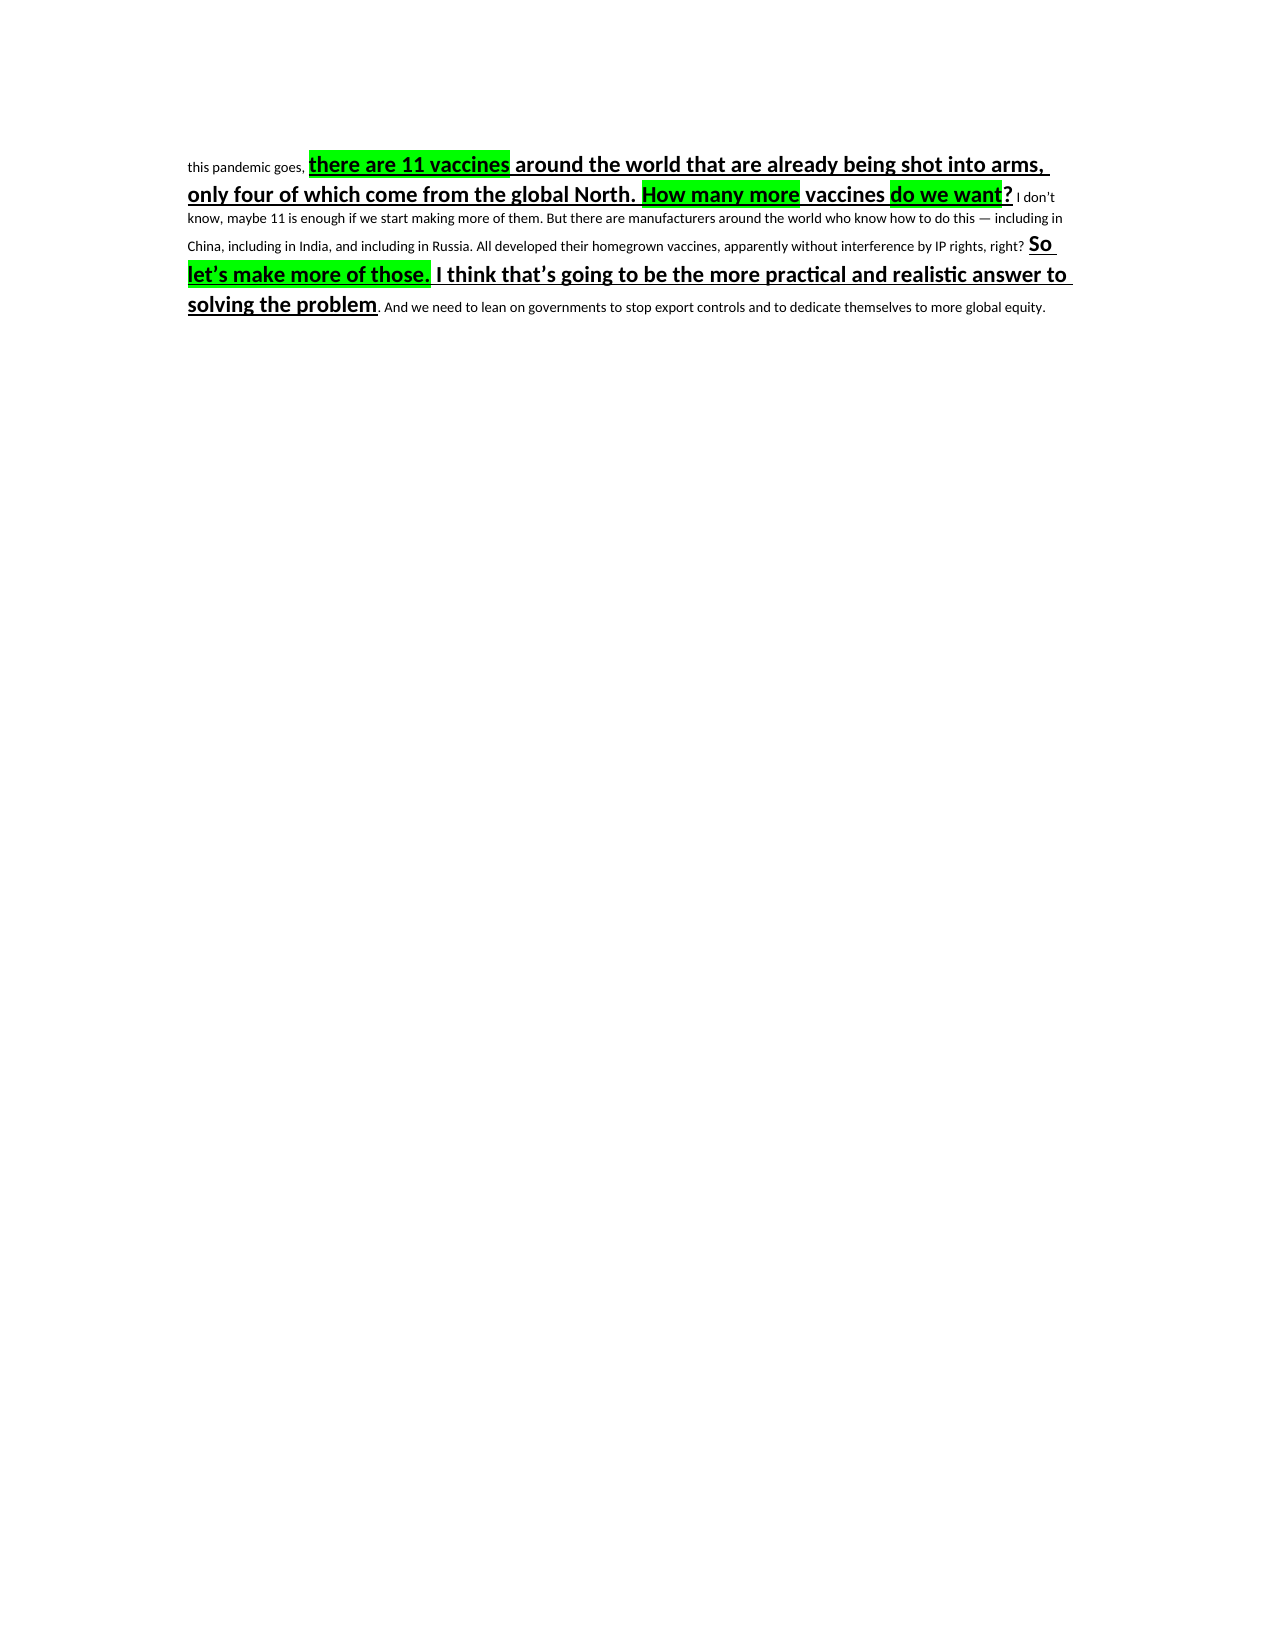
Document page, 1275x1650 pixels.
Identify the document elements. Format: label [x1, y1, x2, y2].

text [187, 150, 1087, 318]
